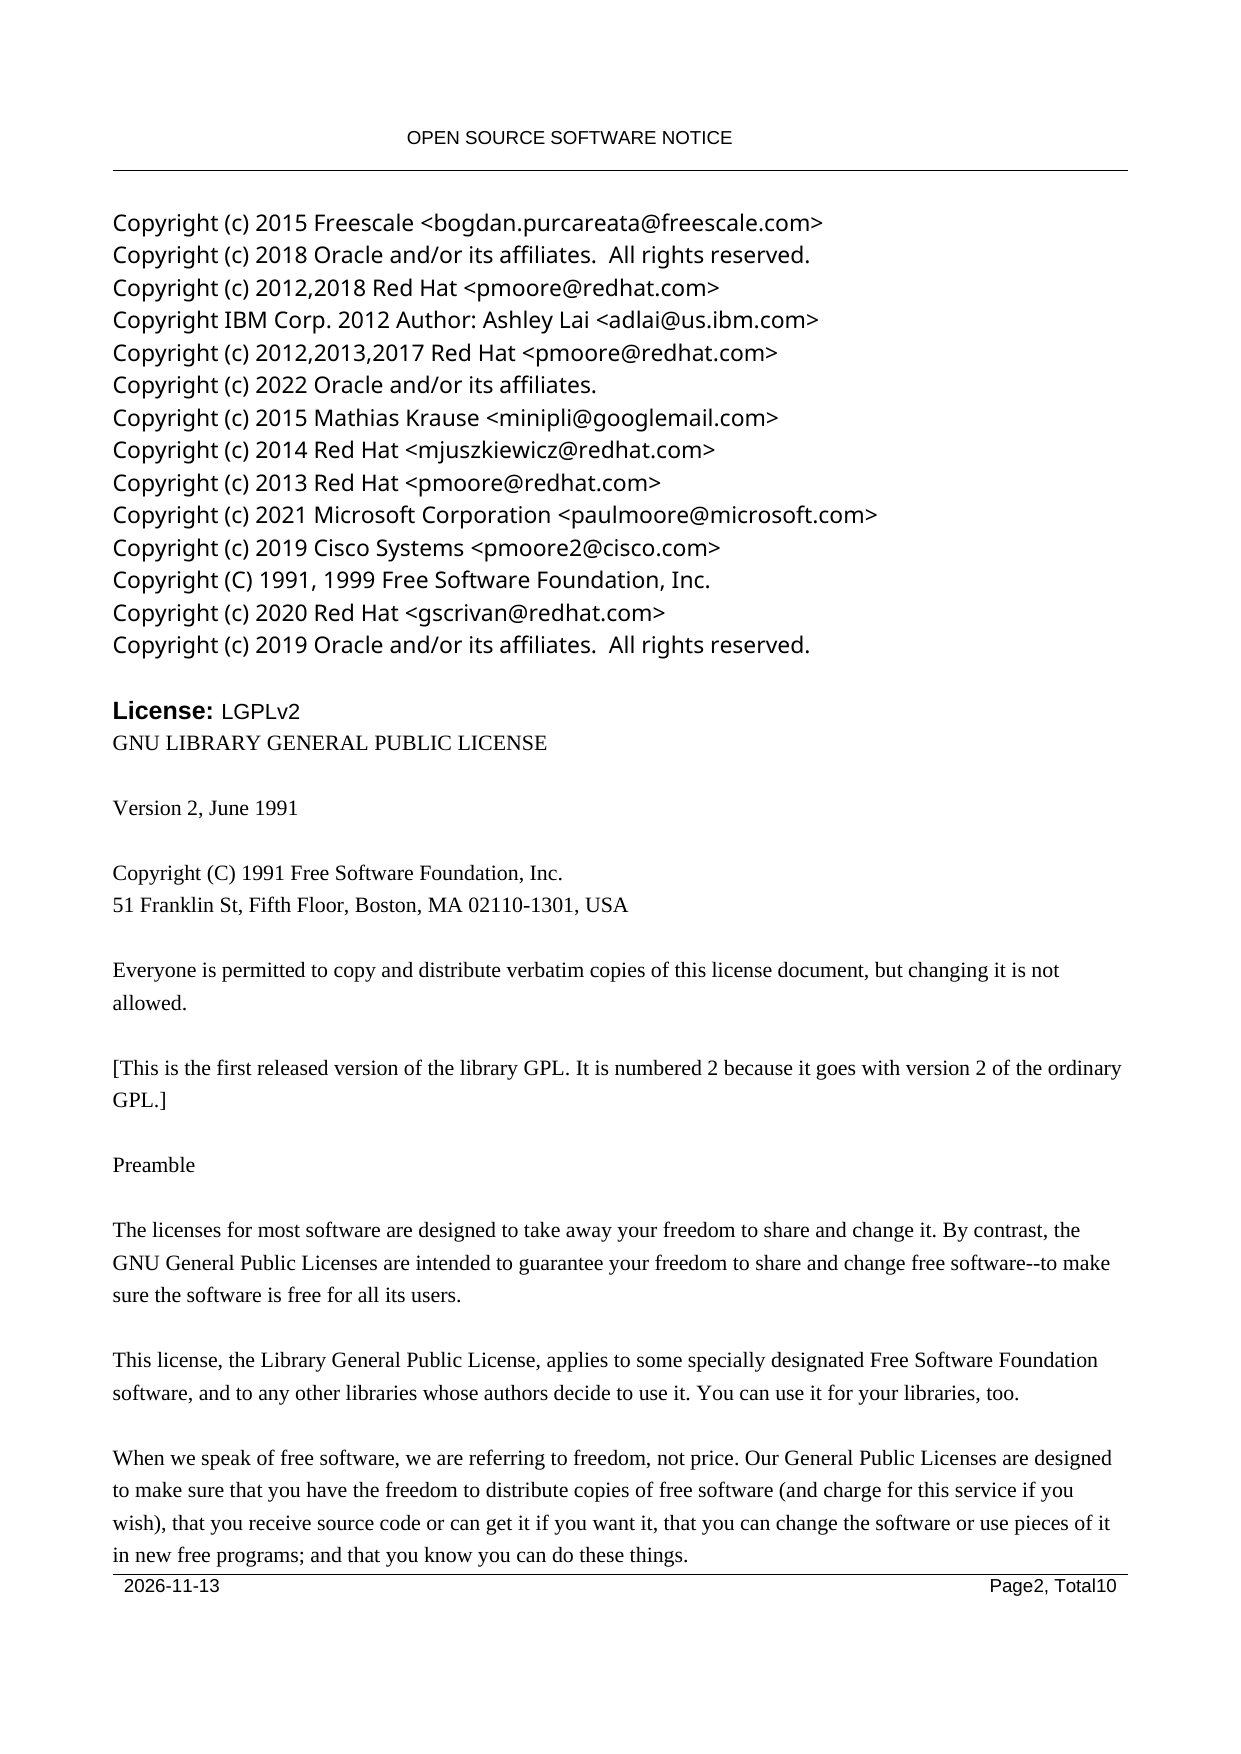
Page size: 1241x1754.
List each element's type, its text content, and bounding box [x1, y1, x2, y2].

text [112, 206, 1128, 694]
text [112, 726, 1128, 1571]
text License: LGPLv2 [112, 694, 1128, 726]
